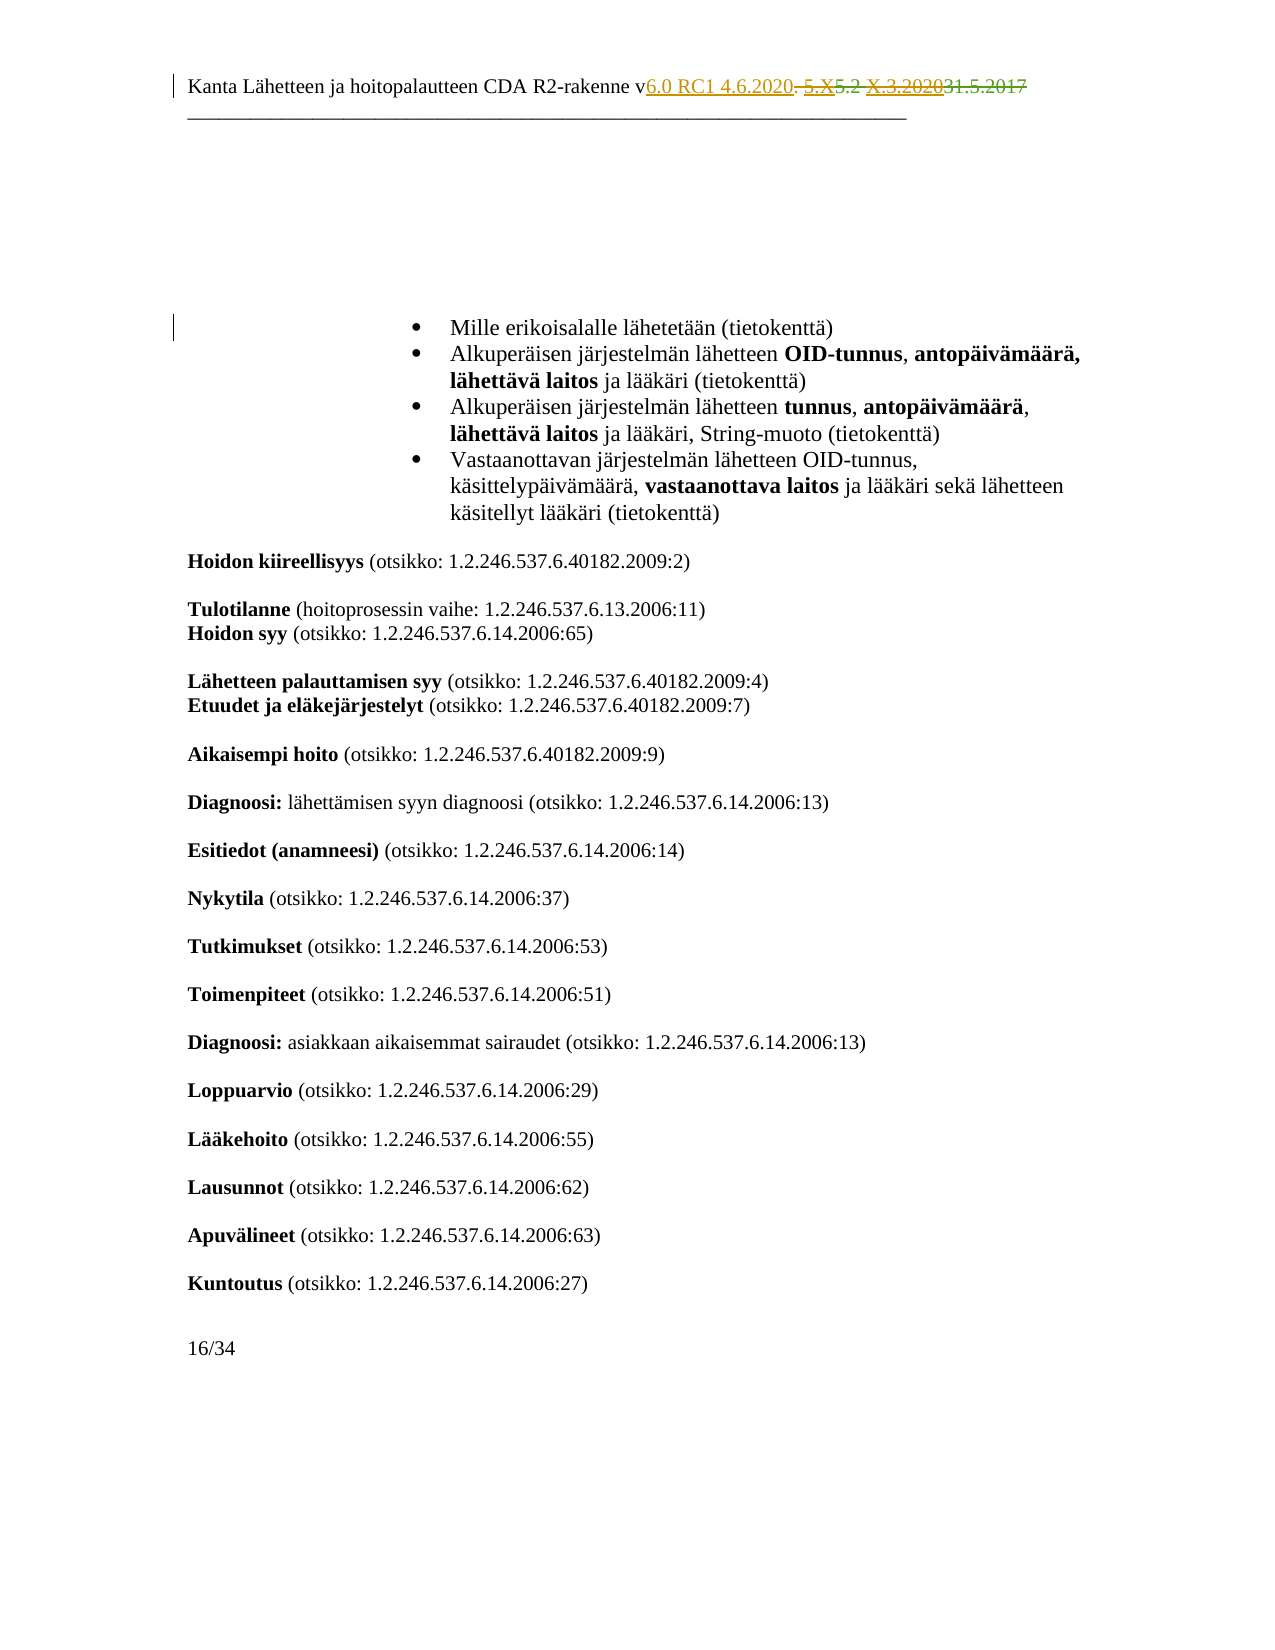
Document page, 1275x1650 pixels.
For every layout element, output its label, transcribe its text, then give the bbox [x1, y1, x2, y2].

text Diagnoosi: asiakkaan aikaisemmat sairaudet (otsikko: 1.2.246.537.6.14.2006:13) [187, 1030, 1087, 1054]
text Lähetteen palauttamisen syy (otsikko: 1.2.246.537.6.40182.2009:4) [187, 669, 1087, 693]
text Hoidon kiireellisyys (otsikko: 1.2.246.537.6.40182.2009:2) [187, 549, 1087, 573]
text Lääkehoito (otsikko: 1.2.246.537.6.14.2006:55) [187, 1127, 1087, 1151]
text Diagnoosi: lähettämisen syyn diagnoosi (otsikko: 1.2.246.537.6.14.2006:13) [187, 790, 1087, 814]
list Alkuperäisen järjestelmän lähetteen OID-tunnus, antopäivämäärä, lähettävä laitos ja lääkäri (tietokenttä) [412, 341, 1087, 393]
text Etuudet ja eläkejärjestelyt (otsikko: 1.2.246.537.6.40182.2009:7) [187, 693, 1087, 717]
text Tulotilanne (hoitoprosessin vaihe: 1.2.246.537.6.13.2006:11) [187, 597, 1087, 621]
text Hoidon syy (otsikko: 1.2.246.537.6.14.2006:65) [187, 621, 1087, 645]
text Aikaisempi hoito (otsikko: 1.2.246.537.6.40182.2009:9) [187, 742, 1087, 766]
text Esitiedot (anamneesi) (otsikko: 1.2.246.537.6.14.2006:14) [187, 838, 1087, 862]
text Tutkimukset (otsikko: 1.2.246.537.6.14.2006:53) [187, 934, 1087, 958]
text Loppuarvio (otsikko: 1.2.246.537.6.14.2006:29) [187, 1078, 1087, 1102]
text Toimenpiteet (otsikko: 1.2.246.537.6.14.2006:51) [187, 982, 1087, 1006]
text Lausunnot (otsikko: 1.2.246.537.6.14.2006:62) [187, 1175, 1087, 1199]
list Mille erikoisalalle lähetetään (tietokenttä) [412, 314, 1087, 341]
list Vastaanottavan järjestelmän lähetteen OID-tunnus, käsittelypäivämäärä, vastaanottava laitos ja lääkäri sekä lähetteen käsitellyt lääkäri (tietokenttä) [412, 446, 1087, 525]
text Apuvälineet (otsikko: 1.2.246.537.6.14.2006:63) [187, 1223, 1087, 1247]
text Kuntoutus (otsikko: 1.2.246.537.6.14.2006:27) [187, 1271, 1087, 1295]
text Nykytila (otsikko: 1.2.246.537.6.14.2006:37) [187, 886, 1087, 910]
list Alkuperäisen järjestelmän lähetteen tunnus, antopäivämäärä, lähettävä laitos ja lääkäri, String-muoto (tietokenttä) [412, 393, 1087, 446]
